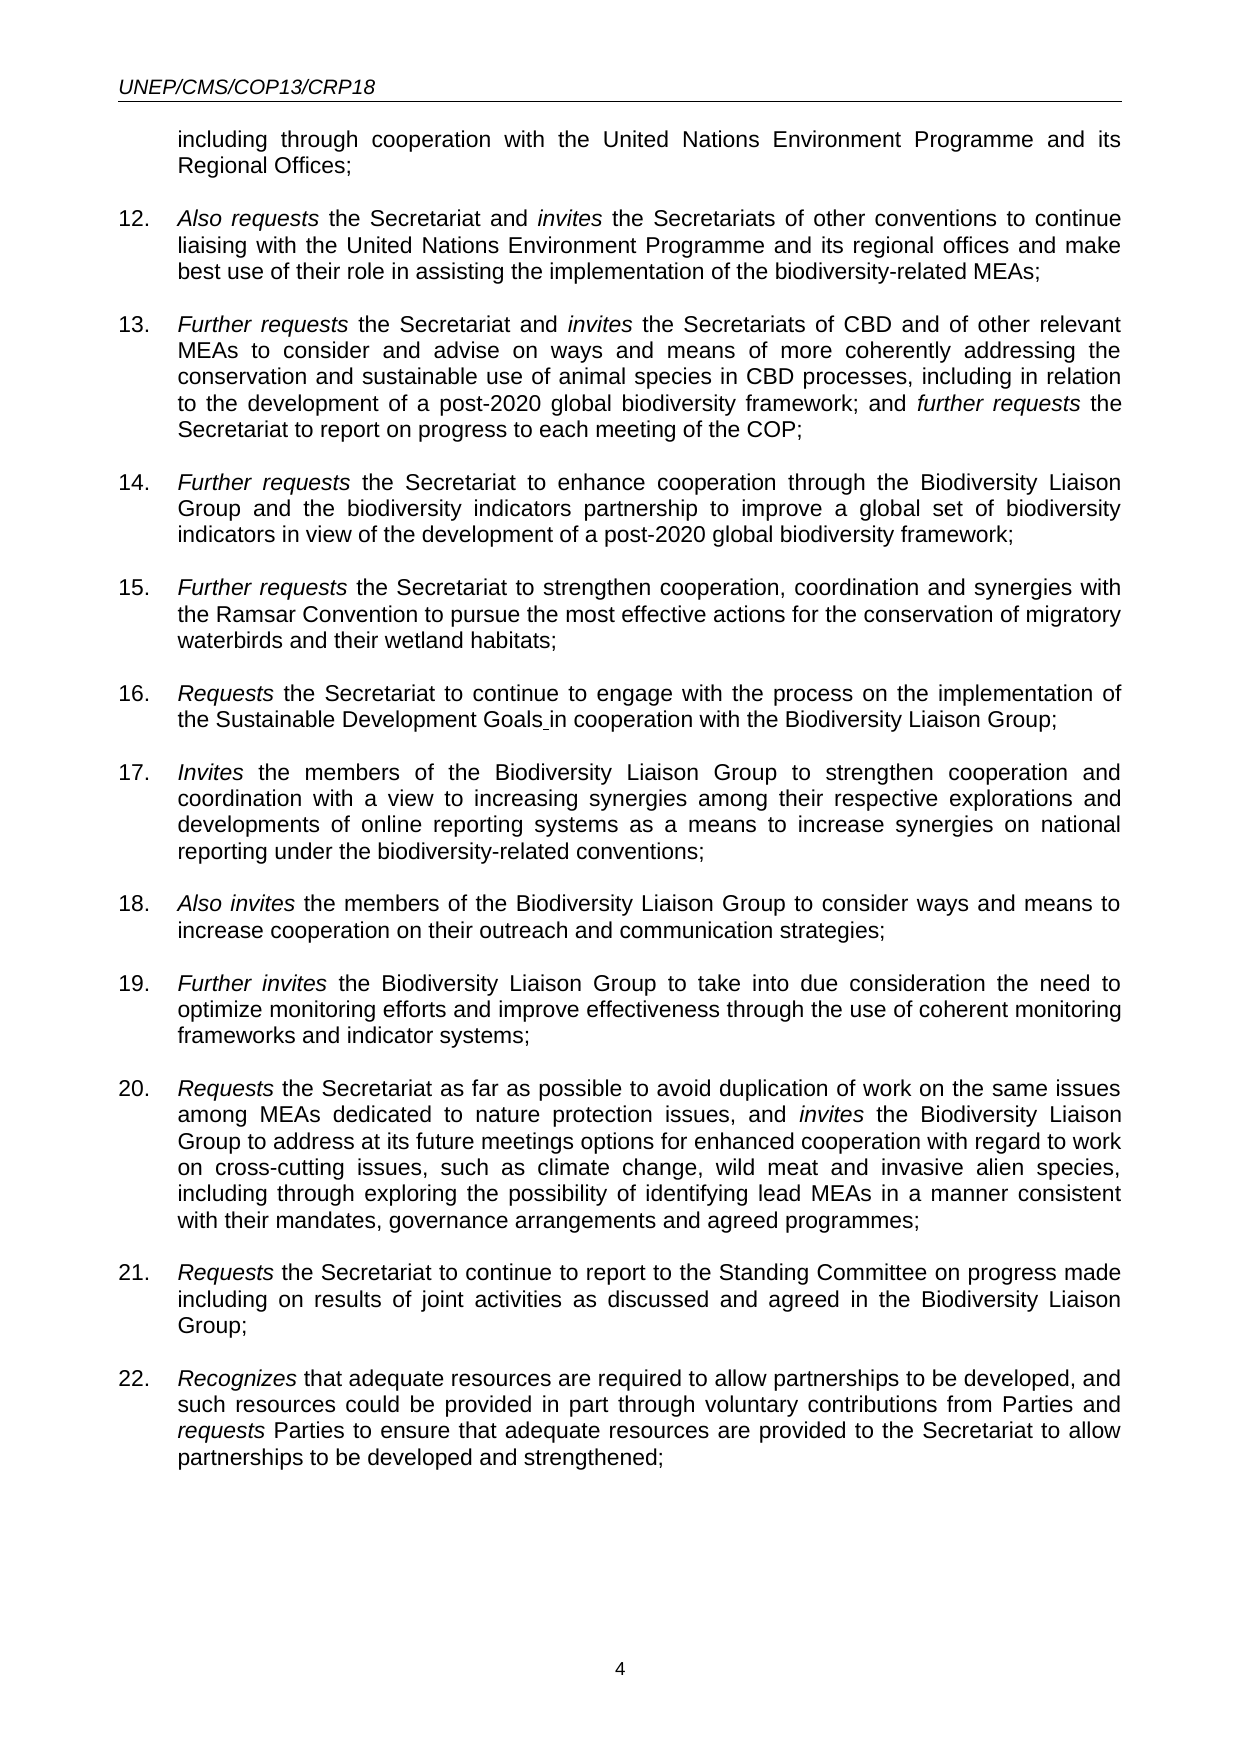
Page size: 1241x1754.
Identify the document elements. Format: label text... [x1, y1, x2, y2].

list Also invites the members of the Biodiversity Liaison Group to consider ways and means to increase cooperation on their outreach and communication strategies; [118, 890, 1122, 943]
list Requests the Secretariat to continue to report to the Standing Committee on progress made including on results of joint activities as discussed and agreed in the Biodiversity Liaison Group; [118, 1259, 1122, 1338]
list Invites the members of the Biodiversity Liaison Group to strengthen cooperation and coordination with a view to increasing synergies among their respective explorations and developments of online reporting systems as a means to increase synergies on national reporting under the biodiversity-related conventions; [118, 759, 1122, 864]
list Also requests the Secretariat and invites the Secretariats of other conventions to continue liaising with the United Nations Environment Programme and its regional offices and make best use of their role in assisting the implementation of the biodiversity-related MEAs; [118, 205, 1122, 284]
list Further requests the Secretariat to enhance cooperation through the Biodiversity Liaison Group and the biodiversity indicators partnership to improve a global set of biodiversity indicators in view of the development of a post-2020 global biodiversity framework; [118, 469, 1122, 548]
list Further invites the Biodiversity Liaison Group to take into due consideration the need to optimize monitoring efforts and improve effectiveness through the use of coherent monitoring frameworks and indicator systems; [118, 969, 1122, 1048]
list Further requests the Secretariat to strengthen cooperation, coordination and synergies with the Ramsar Convention to pursue the most effective actions for the conservation of migratory waterbirds and their wetland habitats; [118, 574, 1122, 653]
list Recognizes that adequate resources are required to allow partnerships to be developed, and such resources could be provided in part through voluntary contributions from Parties and requests Parties to ensure that adequate resources are provided to the Secretariat to allow partnerships to be developed and strengthened; [118, 1365, 1122, 1470]
list Requests the Secretariat to continue to engage with the process on the implementation of the Sustainable Development Goals in cooperation with the Biodiversity Liaison Group; [118, 679, 1122, 732]
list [118, 126, 1122, 179]
list Requests the Secretariat as far as possible to avoid duplication of work on the same issues among MEAs dedicated to nature protection issues, and invites the Biodiversity Liaison Group to address at its future meetings options for enhanced cooperation with regard to work on cross-cutting issues, such as climate change, wild meat and invasive alien species, including through exploring the possibility of identifying lead MEAs in a manner consistent with their mandates, governance arrangements and agreed programmes; [118, 1075, 1122, 1233]
list Further requests the Secretariat and invites the Secretariats of CBD and of other relevant MEAs to consider and advise on ways and means of more coherently addressing the conservation and sustainable use of animal species in CBD processes, including in relation to the development of a post-2020 global biodiversity framework; and further requests the Secretariat to report on progress to each meeting of the COP; [118, 311, 1122, 442]
